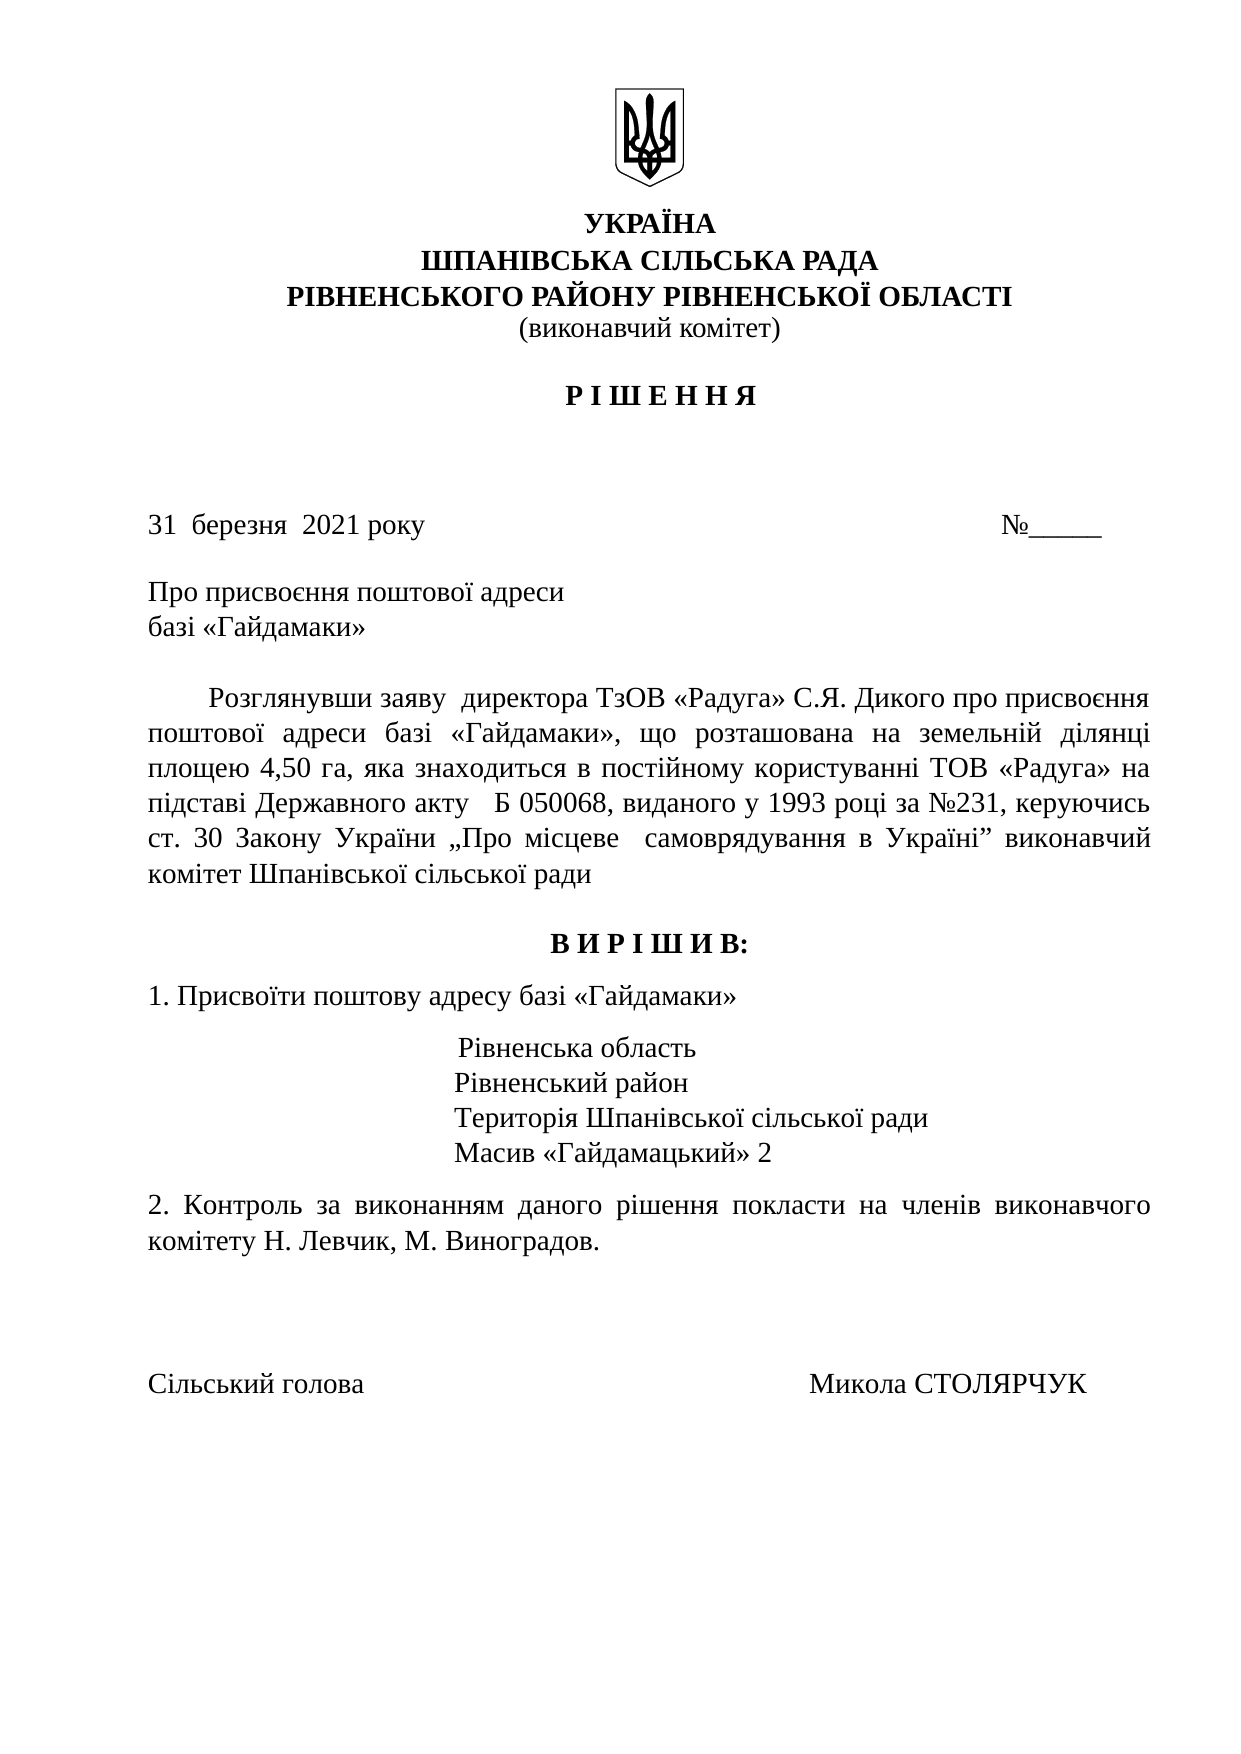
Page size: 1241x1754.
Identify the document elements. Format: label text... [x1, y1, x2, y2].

text 31 березня 2021 року №_____ [148, 507, 1152, 541]
text Територія Шпанівської сільської ради [148, 1100, 1152, 1134]
subtitle ШПАНІВСЬКА сільська рада [148, 252, 838, 275]
text базі «Гайдамаки» [148, 609, 1152, 643]
text Рівненський район [148, 1065, 1152, 1099]
text Р І Ш Е Н Н Я [148, 378, 1152, 411]
text Рівненська область [148, 1030, 1152, 1063]
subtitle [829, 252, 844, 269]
text Масив «Гайдамацький» 2 [148, 1136, 1152, 1169]
text Сільський голова Микола СТОЛЯРЧУК [148, 1367, 1152, 1400]
text В И Р І Ш И В: [148, 926, 1152, 960]
text Про присвоєння поштової адреси [148, 574, 1152, 608]
text РІВНЕНСЬКОГО РАЙОНУ РІВНЕНСЬКОЇ ОБЛАСТІ [148, 288, 1152, 311]
text 2. Контроль за виконанням даного рішення покласти на членів виконавчого комітету Н. Левчик, М. Виноградов. [148, 1187, 1152, 1256]
text Україна [148, 206, 1152, 240]
text (виконавчий комітет) [148, 311, 1152, 344]
text Розглянувши заяву директора ТзОВ «Радуга» С.Я. Дикого про присвоєння поштової адреси базі «Гайдамаки», що розташована на земельній ділянці площею 4,50 га, яка знаходиться в постійному користуванні ТОВ «Радуга» на підставі Державного акту Б 050068, виданого у 1993 році за №231, керуючись ст. 30 Закону України „Про місцеве самоврядування в Україні” виконавчий комітет Шпанівської сільської ради [148, 680, 1152, 889]
subtitle ШПАНІВСЬКА сільська рада [856, 252, 1152, 275]
text 1. Присвоїти поштову адресу базі «Гайдамаки» [148, 978, 1152, 1012]
